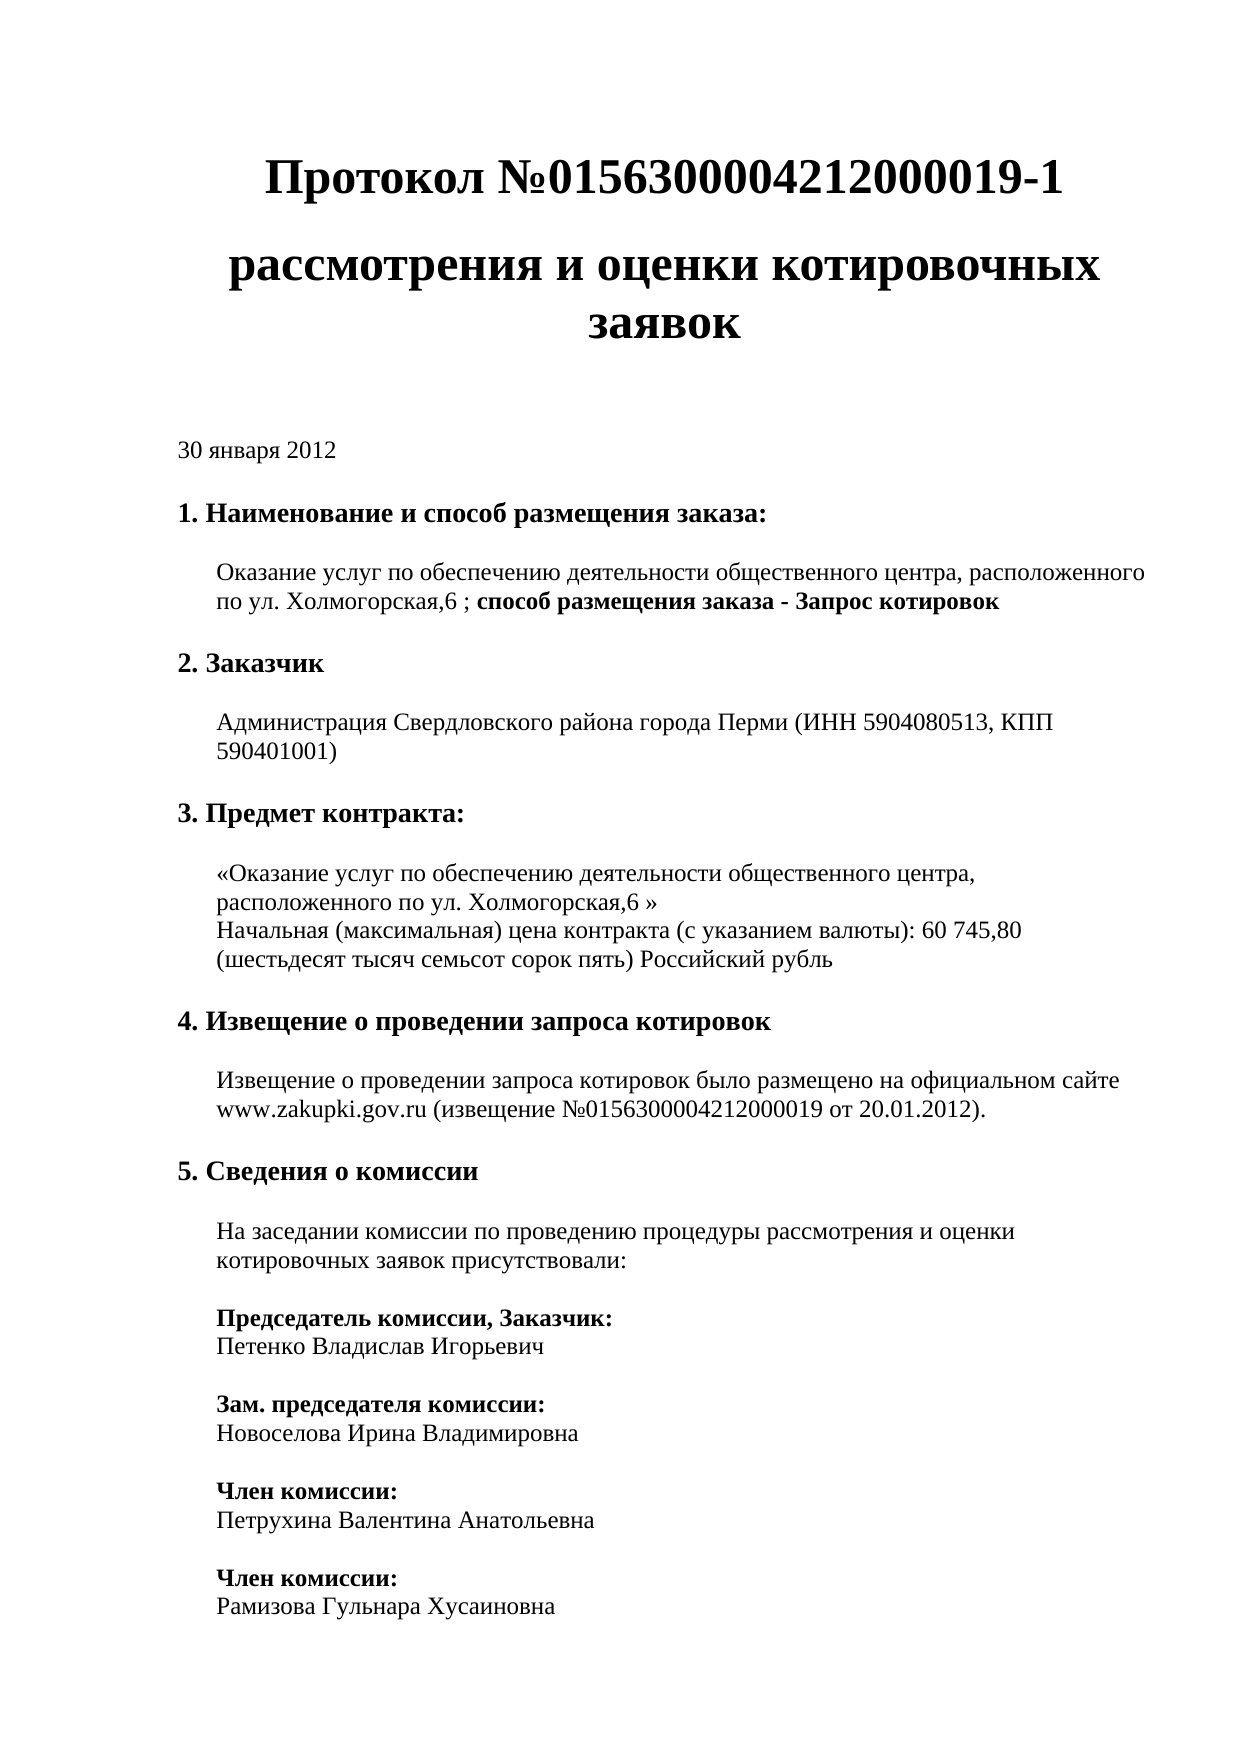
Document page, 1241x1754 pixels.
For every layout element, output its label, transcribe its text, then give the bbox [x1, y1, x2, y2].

text Зам. председателя комиссии: Новоселова Ирина Владимировна [216, 1389, 1152, 1447]
text Администрация Свердловского района города Перми (ИНН 5904080513, КПП 590401001) [216, 707, 1152, 765]
text 30 января 2012 [177, 407, 1152, 464]
text Оказание услуг по обеспечению деятельности общественного центра, расположенного по ул. Холмогорская,6 ; способ размещения заказа - Запрос котировок [216, 557, 1152, 615]
text 5. Сведения о комиссии [177, 1154, 1152, 1187]
text Извещение о проведении запроса котировок было размещено на официальном сайте www.zakupki.gov.ru (извещение №0156300004212000019 от 20.01.2012). [216, 1066, 1152, 1123]
text Член комиссии: Петрухина Валентина Анатольевна [216, 1476, 1152, 1533]
text 1. Наименование и способ размещения заказа: [177, 496, 1152, 528]
text Протокол №0156300004212000019-1 [177, 147, 1152, 205]
text На заседании комиссии по проведению процедуры рассмотрения и оценки котировочных заявок присутствовали: [216, 1216, 1152, 1273]
text 3. Предмет контракта: [177, 796, 1152, 829]
text рассмотрения и оценки котировочных заявок [177, 234, 1152, 349]
text «Оказание услуг по обеспечению деятельности общественного центра, расположенного по ул. Холмогорская,6 » Начальная (максимальная) цена контракта (с указанием валюты): 60 745,80 (шестьдесят тысяч семьсот сорок пять) Российский рубль [216, 858, 1152, 973]
text 4. Извещение о проведении запроса котировок [177, 1004, 1152, 1036]
text Член комиссии: Рамизова Гульнара Хусаиновна [216, 1563, 1152, 1620]
text 2. Заказчик [177, 646, 1152, 678]
text Председатель комиссии, Заказчик: Петенко Владислав Игорьевич [216, 1303, 1152, 1360]
